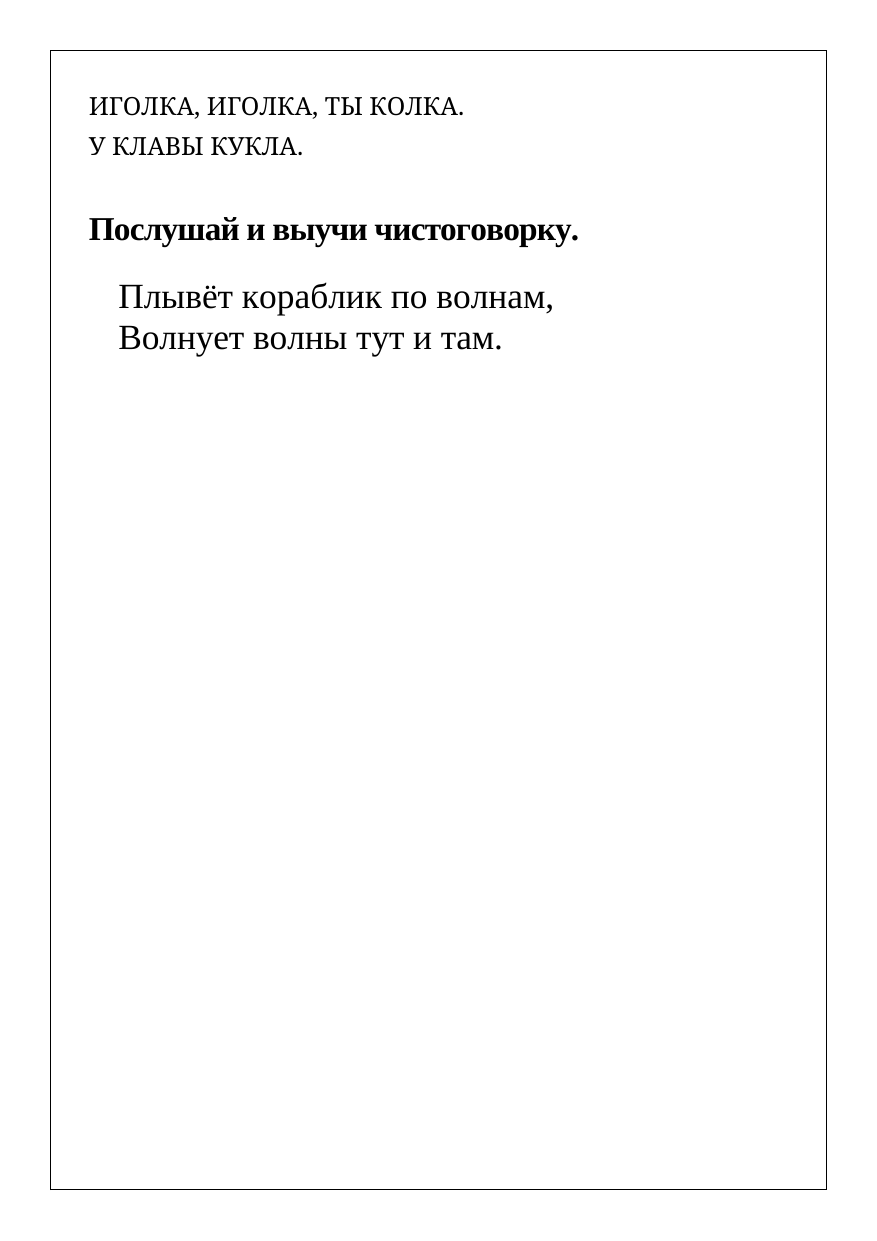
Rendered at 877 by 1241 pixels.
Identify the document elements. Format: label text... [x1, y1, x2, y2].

text Плывёт кораблик по волнам, Волнует волны тут и там. [118, 276, 788, 357]
text У КЛАВЫ КУКЛА. [89, 129, 788, 163]
text Послушай и выучи чистоговорку. [89, 209, 788, 248]
text ИГОЛКА, ИГОЛКА, ТЫ КОЛКА. [89, 89, 788, 123]
